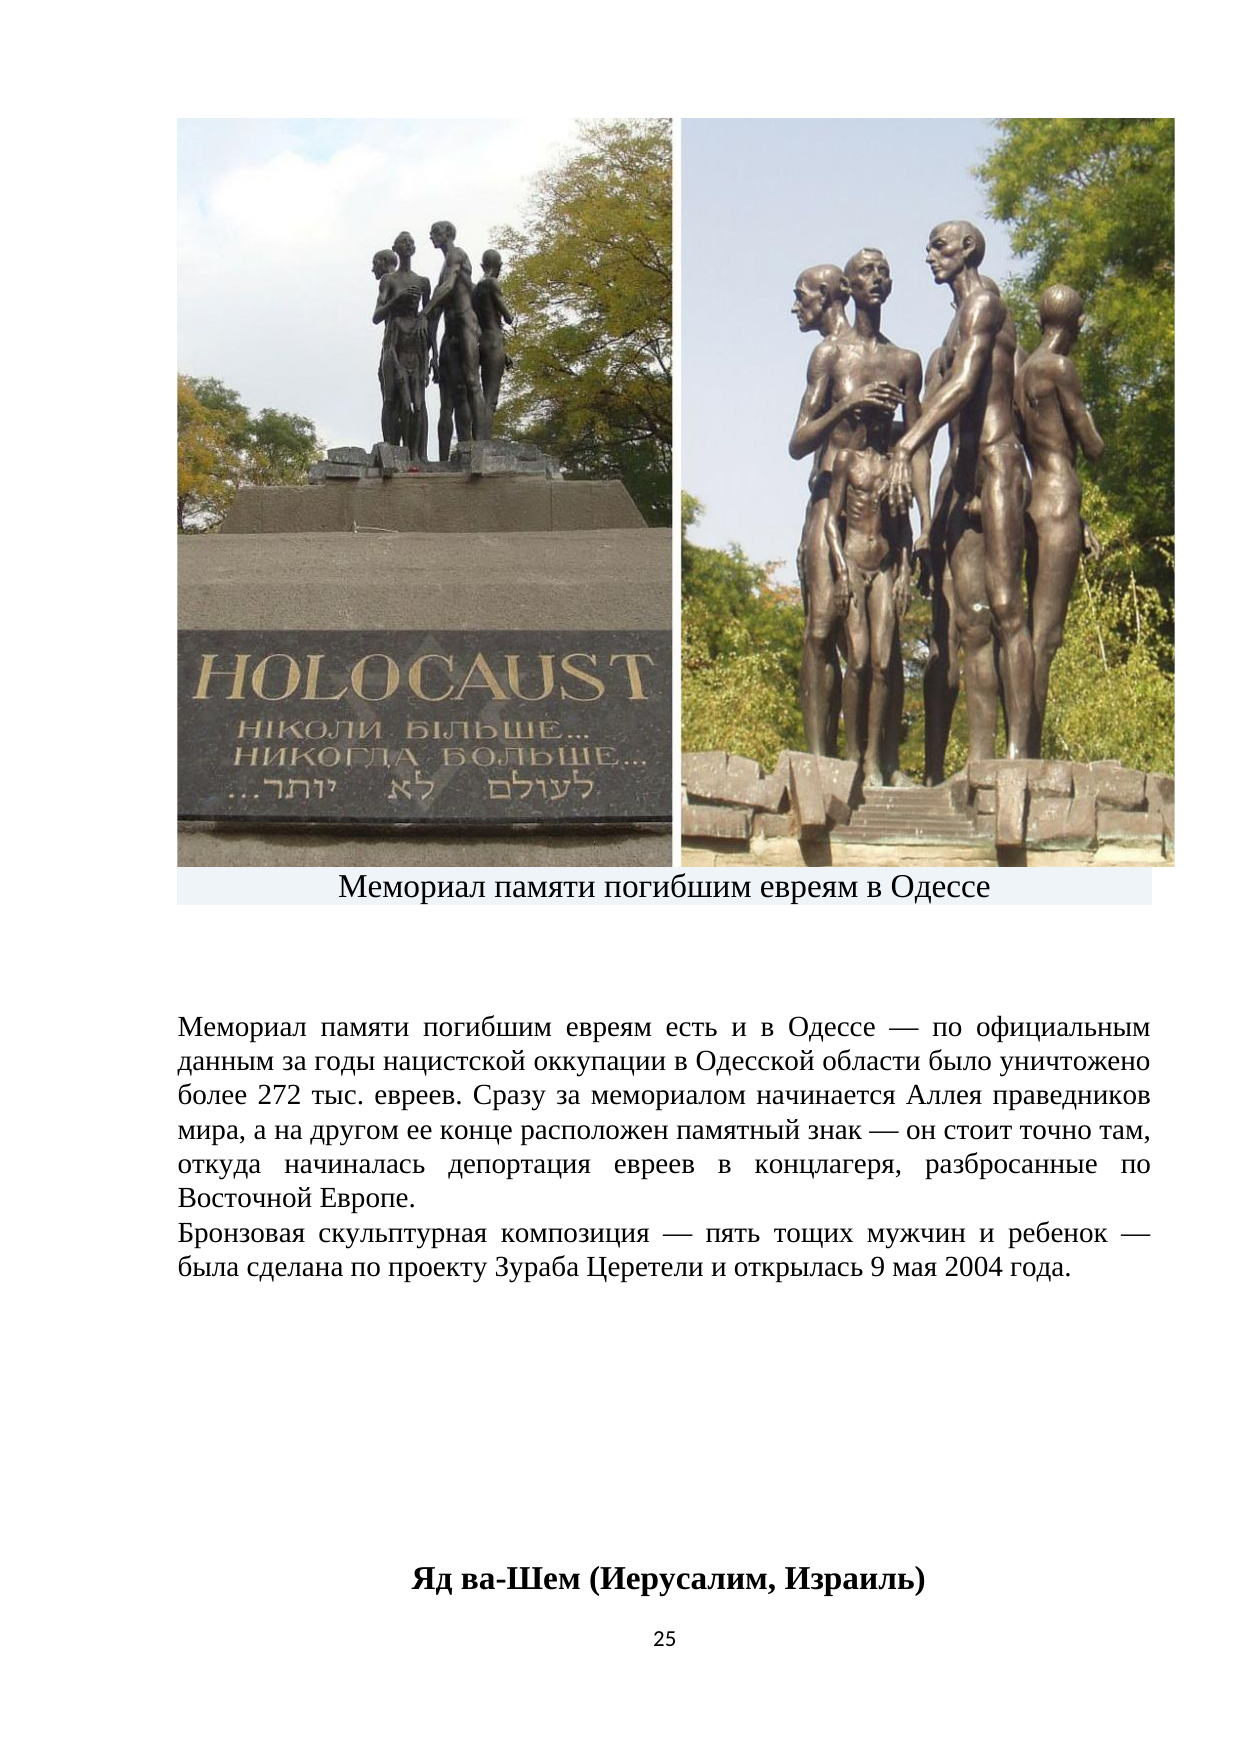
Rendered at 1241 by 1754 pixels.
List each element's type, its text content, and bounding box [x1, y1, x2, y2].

text Бронзовая скульптурная композиция — пять тощих мужчин и ребенок — была сделана по проекту Зураба Церетели и открылась 9 мая 2004 года. [177, 1214, 1152, 1283]
text Яд ва-Шем (Иерусалим, Израиль) [177, 1558, 1152, 1596]
picture [177, 118, 1175, 867]
text Мемориал памяти погибшим евреям в Одессе [177, 867, 1152, 905]
text Мемориал памяти погибшим евреям есть и в Одессе — по официальным данным за годы нацистской оккупации в Одесской области было уничтожено более 272 тыс. евреев. Сразу за мемориалом начинается Аллея праведников мира, а на другом ее конце расположен памятный знак — он стоит точно там, откуда начиналась депортация евреев в концлагеря, разбросанные по Восточной Европе. [177, 1008, 1152, 1214]
